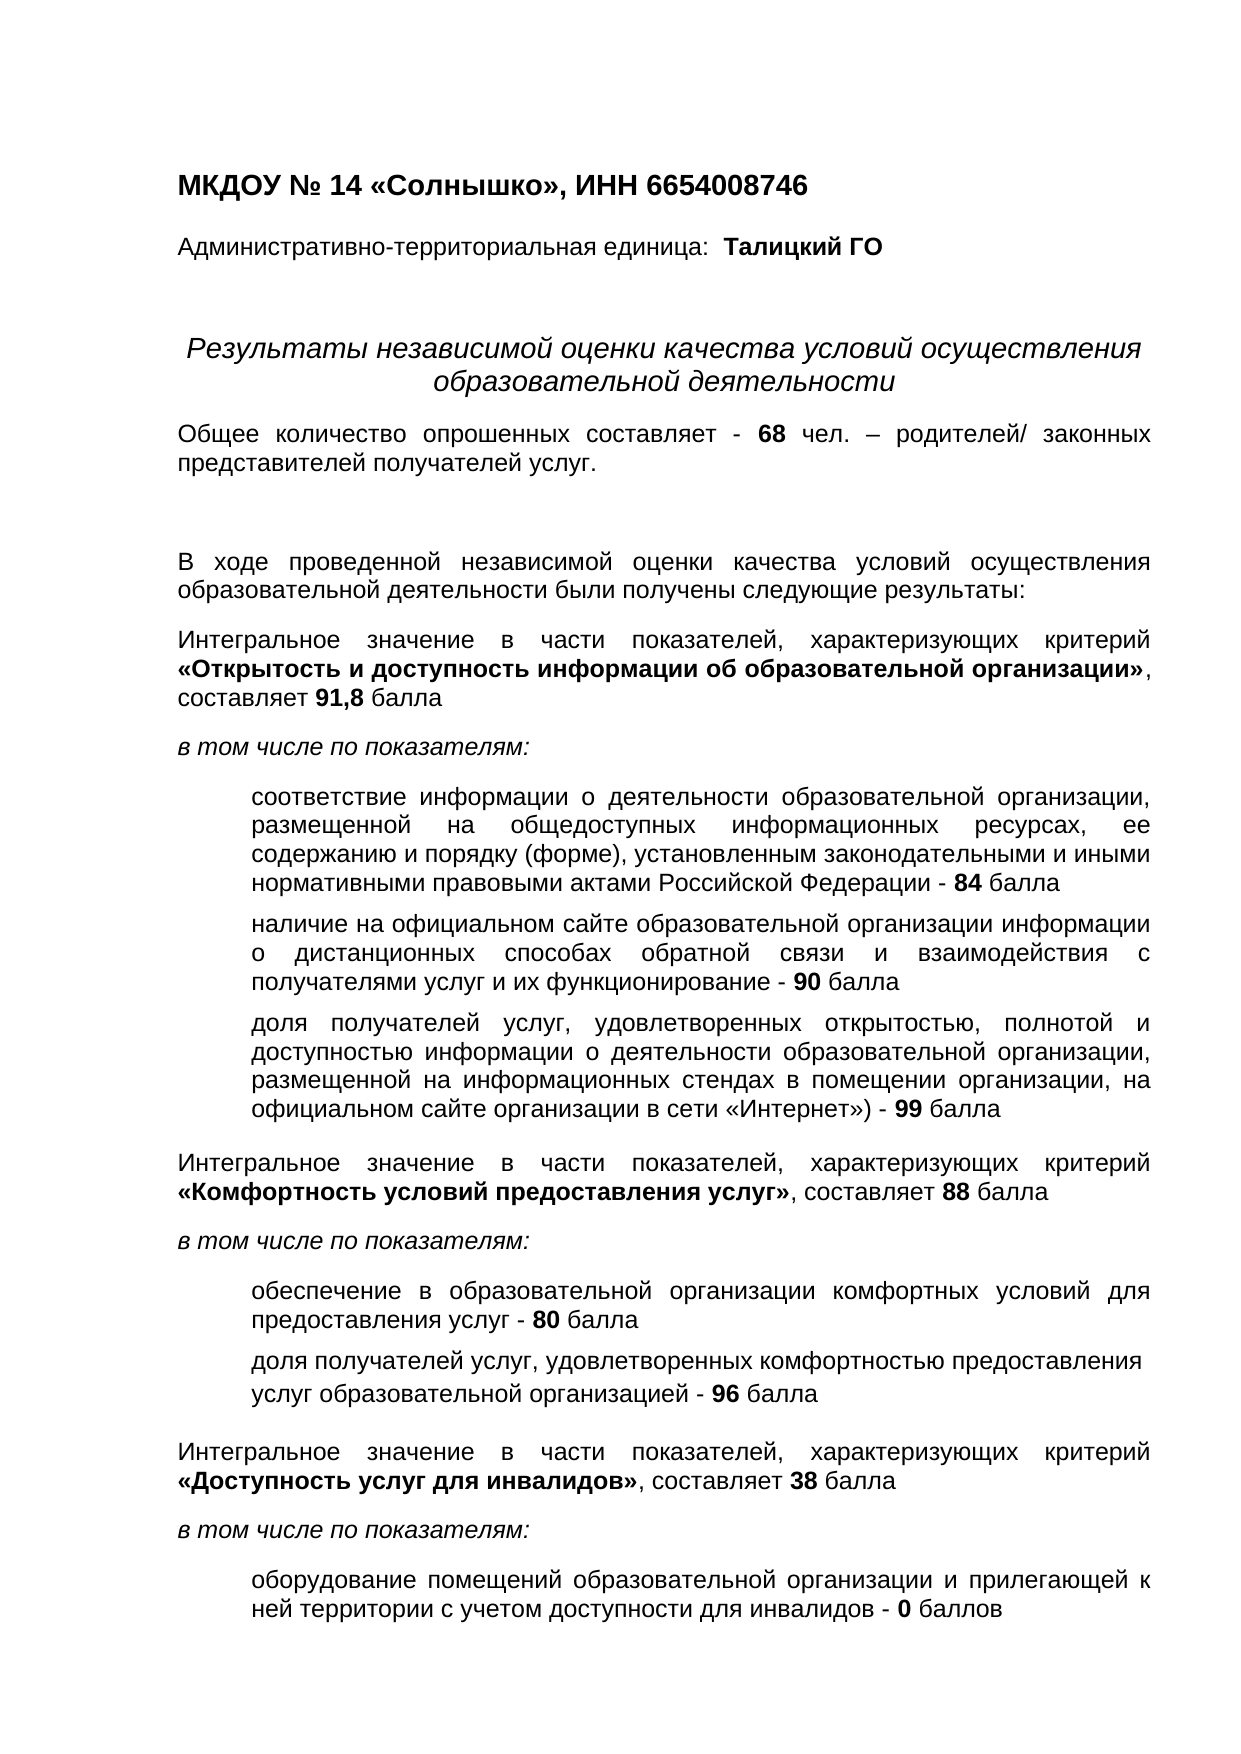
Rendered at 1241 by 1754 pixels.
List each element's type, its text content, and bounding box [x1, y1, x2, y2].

text оборудование помещений образовательной организации и прилегающей к ней территории с учетом доступности для инвалидов - 0 баллов [251, 1565, 1152, 1622]
text обеспечение в образовательной организации комфортных условий для предоставления услуг - 80 балла [251, 1276, 1152, 1333]
text В ходе проведенной независимой оценки качества условий осуществления образовательной деятельности были получены следующие результаты: [177, 547, 1152, 604]
text доля получателей услуг, удовлетворенных комфортностью предоставления услуг образовательной организацией - 96 балла [251, 1346, 1152, 1408]
text доля получателей услуг, удовлетворенных открытостью, полнотой и доступностью информации о деятельности образовательной организации, размещенной на информационных стендах в помещении организации, на официальном сайте организации в сети «Интернет») - 99 балла [251, 1008, 1152, 1123]
text Интегральное значение в части показателей, характеризующих критерий «Доступность услуг для инвалидов», составляет 38 балла [177, 1437, 1152, 1494]
text Интегральное значение в части показателей, характеризующих критерий «Комфортность условий предоставления услуг», составляет 88 балла [177, 1148, 1152, 1205]
text в том числе по показателям: [177, 1515, 1152, 1544]
text Административно-территориальная единица: Талицкий ГО [177, 232, 1152, 260]
subtitle МКДОУ № 14 «Солнышко», ИНН 6654008746 [177, 168, 1152, 202]
text соответствие информации о деятельности образовательной организации, размещенной на общедоступных информационных ресурсах, ее содержанию и порядку (форме), установленным законодательными и иными нормативными правовыми актами Российской Федерации - 84 балла [251, 782, 1152, 897]
text наличие на официальном сайте образовательной организации информации о дистанционных способах обратной связи и взаимодействия с получателями услуг и их функционирование - 90 балла [251, 909, 1152, 995]
text Интегральное значение в части показателей, характеризующих критерий «Открытость и доступность информации об образовательной организации», составляет 91,8 балла [177, 625, 1152, 711]
text в том числе по показателям: [177, 732, 1152, 761]
text Результаты независимой оценки качества условий осуществления образовательной деятельности [177, 331, 1152, 398]
text Общее количество опрошенных составляет - 68 чел. – родителей/ законных представителей получателей услуг. [177, 419, 1152, 476]
text в том числе по показателям: [177, 1226, 1152, 1255]
